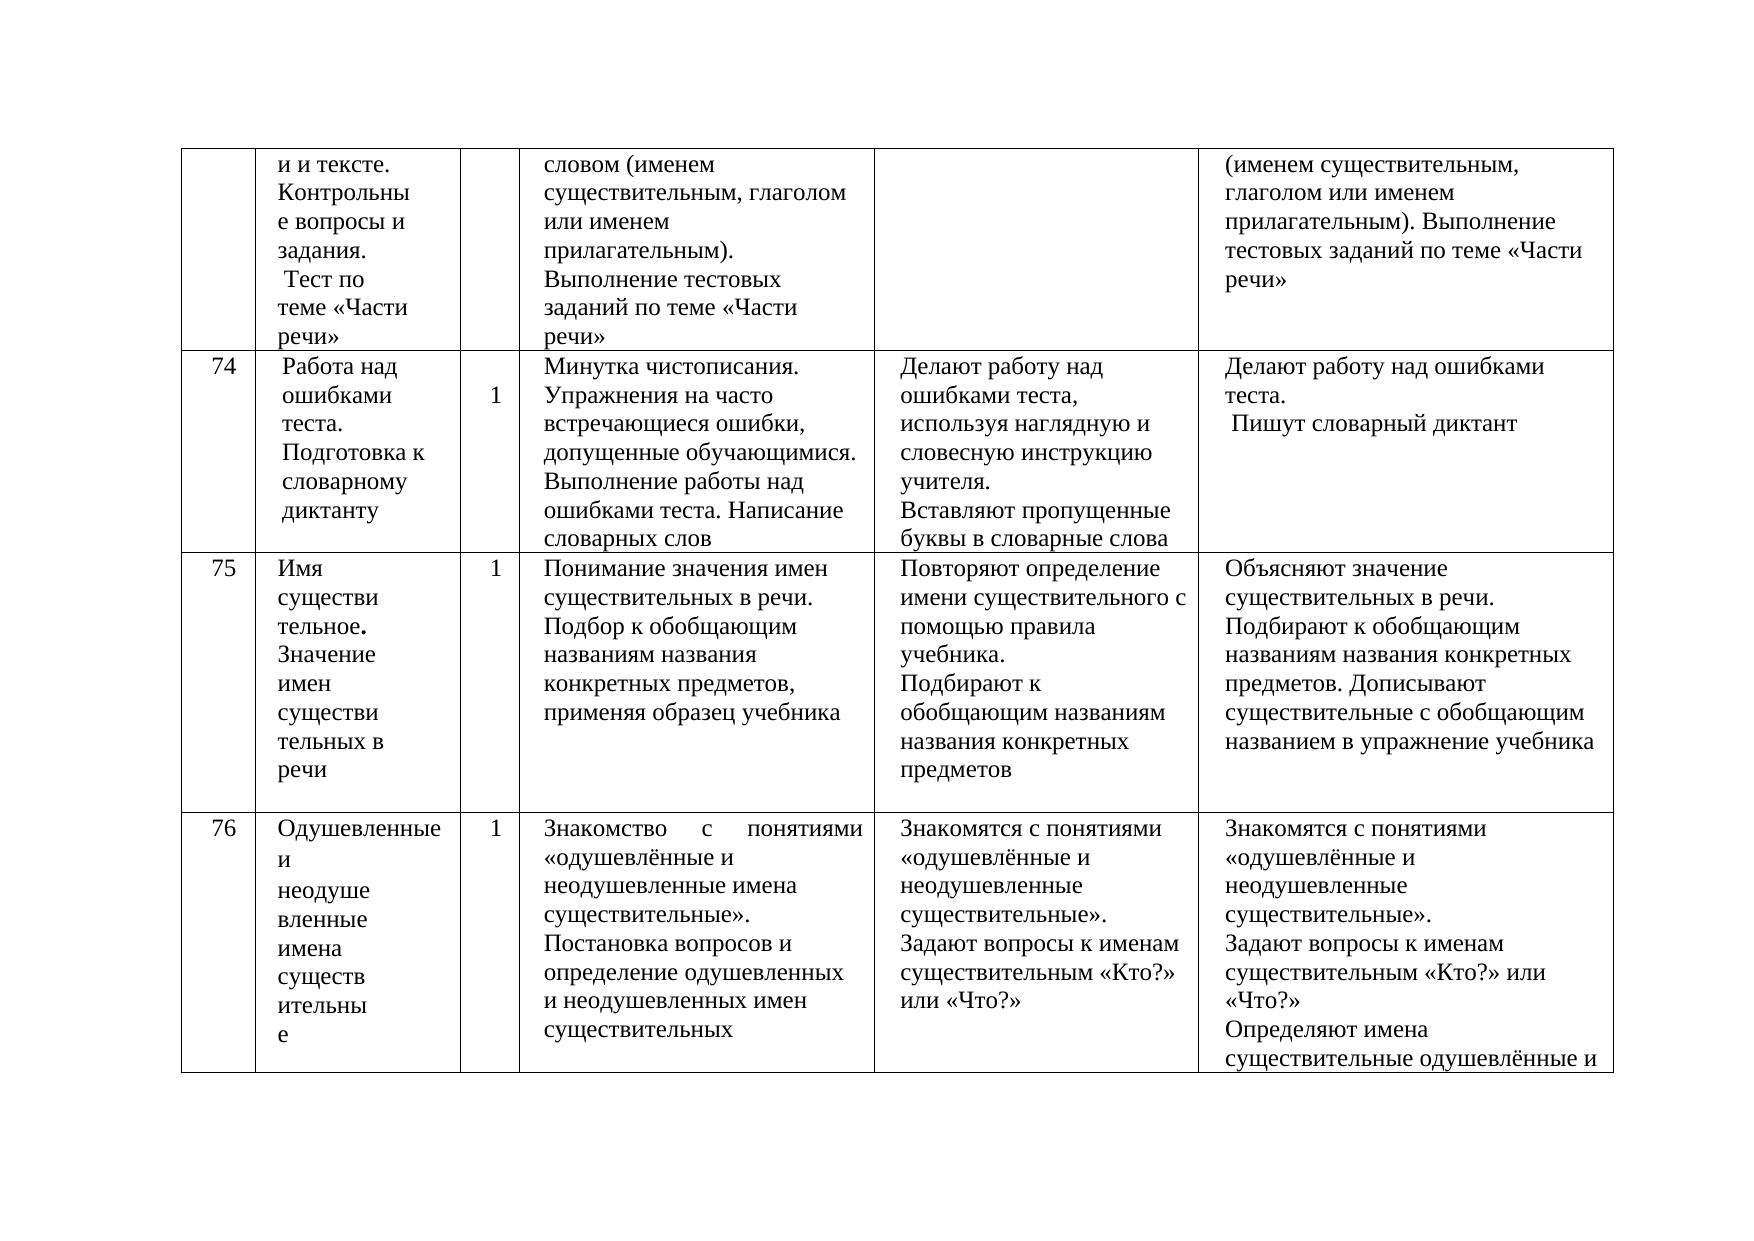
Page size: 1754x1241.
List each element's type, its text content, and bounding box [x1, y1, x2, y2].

table_cell Объясняют значение существительных в речи. Подбирают к обобщающим названиям названия конкретных предметов. Дописывают существительные с обобщающим названием в упражнение учебника [1199, 553, 1613, 812]
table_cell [875, 149, 1198, 350]
table_cell Работа над ошибками теста. Подготовка к словарному диктанту [256, 351, 460, 552]
table_cell Понимание значения имен существительных в речи. Подбор к обобщающим названиям названия конкретных предметов, применяя образец учебника [520, 553, 874, 812]
table_cell Делают работу над ошибками теста, используя наглядную и словесную инструкцию учителя. Вставляют пропущенные буквы в словарные слова [875, 351, 1198, 552]
table_cell Повторяют определение имени существительного с помощью правила учебника. Подбирают к обобщающим названиям названия конкретных предметов [875, 553, 1198, 812]
table_cell 74 [182, 351, 255, 552]
table_cell 76 [182, 813, 255, 1072]
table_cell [520, 813, 874, 1072]
table_cell 1 [461, 553, 519, 812]
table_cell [1199, 813, 1613, 1072]
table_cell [520, 149, 874, 350]
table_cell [256, 813, 460, 1072]
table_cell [256, 149, 460, 350]
table_cell 1 [461, 813, 519, 1072]
table_cell 75 [182, 553, 255, 812]
table_cell 1 [461, 351, 519, 552]
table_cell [875, 813, 1198, 1072]
table_cell Минутка чистописания. Упражнения на часто встречающиеся ошибки, допущенные обучающимися. Выполнение работы над ошибками теста. Написание словарных слов [520, 351, 874, 552]
table_cell Имя существительное. Значение имен существительных в речи [256, 553, 460, 812]
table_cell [1199, 149, 1613, 350]
table_cell 73 [182, 149, 255, 350]
table_cell Делают работу над ошибками теста. Пишут словарный диктант [1199, 351, 1613, 552]
table_cell 1 [461, 149, 519, 350]
